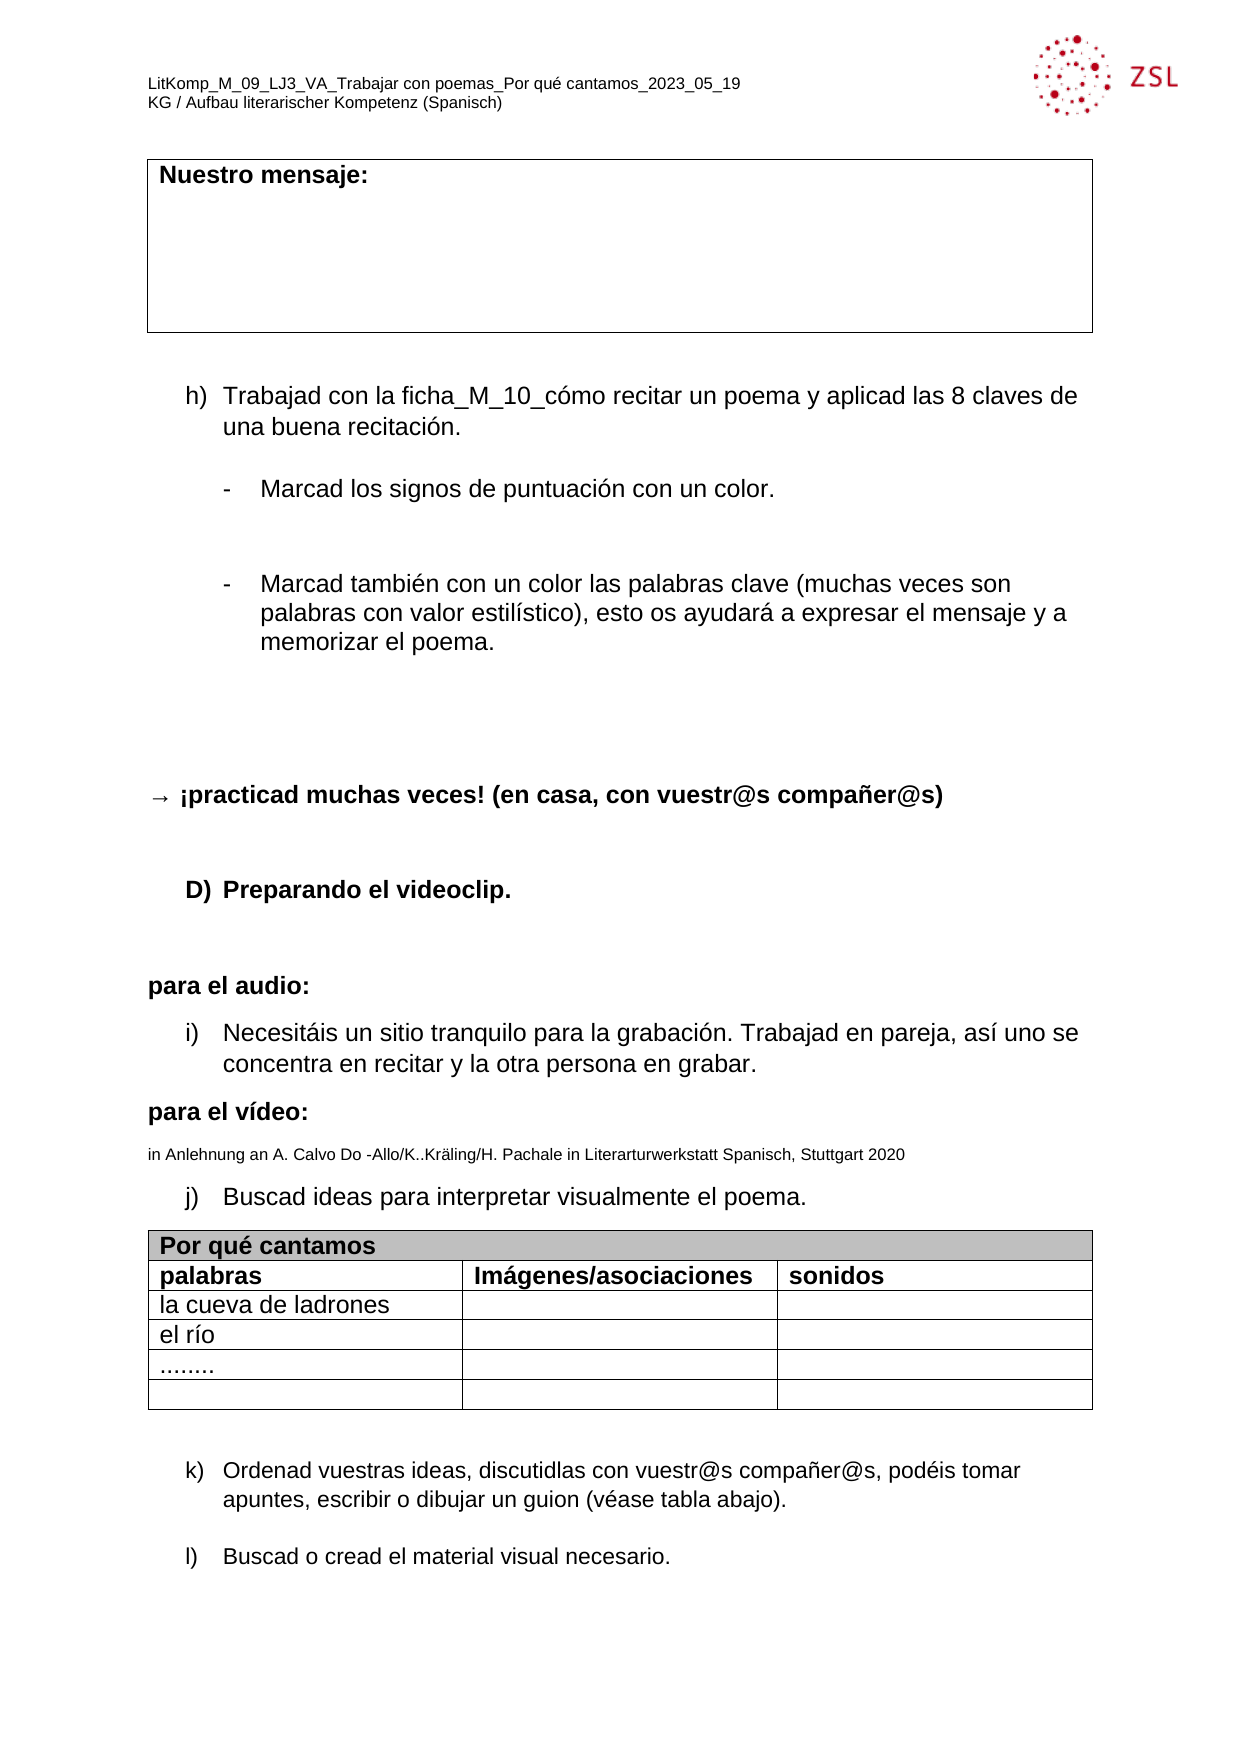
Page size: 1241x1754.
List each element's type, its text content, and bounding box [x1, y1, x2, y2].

table_cell palabras [149, 1261, 462, 1289]
list Trabajad con la ficha_M_10_cómo recitar un poema y aplicad las 8 claves de una buena recitación. [185, 381, 1093, 441]
list Ordenad vuestras ideas, discutidlas con vuestr@s compañer@s, podéis tomar apuntes, escribir o dibujar un guion (véase tabla abajo). [185, 1457, 1093, 1512]
table_cell [778, 1320, 1092, 1349]
table_cell la cueva de ladrones [149, 1291, 462, 1319]
table_cell [149, 1380, 462, 1409]
table_cell ........ [149, 1350, 462, 1379]
list Marcad los signos de puntuación con un color. [223, 474, 1093, 503]
table_cell [778, 1291, 1092, 1319]
table_cell [463, 1380, 777, 1409]
table_cell [778, 1380, 1092, 1409]
text → ¡practicad muchas veces! (en casa, con vuestr@s compañer@s) [148, 780, 1093, 809]
table_cell [463, 1350, 777, 1379]
list Buscad ideas para interpretar visualmente el poema. [185, 1182, 1093, 1211]
list Preparando el videoclip. [185, 875, 1093, 904]
table_cell sonidos [778, 1261, 1092, 1289]
table_cell [463, 1291, 777, 1319]
list Necesitáis un sitio tranquilo para la grabación. Trabajad en pareja, así uno se concentra en recitar y la otra persona en grabar. [185, 1018, 1093, 1078]
picture [1030, 34, 1177, 116]
list Marcad también con un color las palabras clave (muchas veces son palabras con valor estilístico), esto os ayudará a expresar el mensaje y a memorizar el poema. [223, 569, 1093, 656]
table_cell el río [149, 1320, 462, 1349]
table_header Nuestro mensaje: [148, 160, 1092, 332]
table_cell [463, 1320, 777, 1349]
table_cell [778, 1350, 1092, 1379]
text para el audio: [148, 971, 1093, 999]
table_header Por qué cantamos [149, 1231, 1092, 1260]
text para el vídeo: [148, 1097, 1093, 1126]
table_cell Imágenes/asociaciones [463, 1261, 777, 1289]
text in Anlehnung an A. Calvo Do -Allo/K..Kräling/H. Pachale in Literarturwerkstatt Spanisch, Stuttgart 2020 [148, 1145, 1093, 1164]
list Buscad o cread el material visual necesario. [185, 1543, 1093, 1569]
